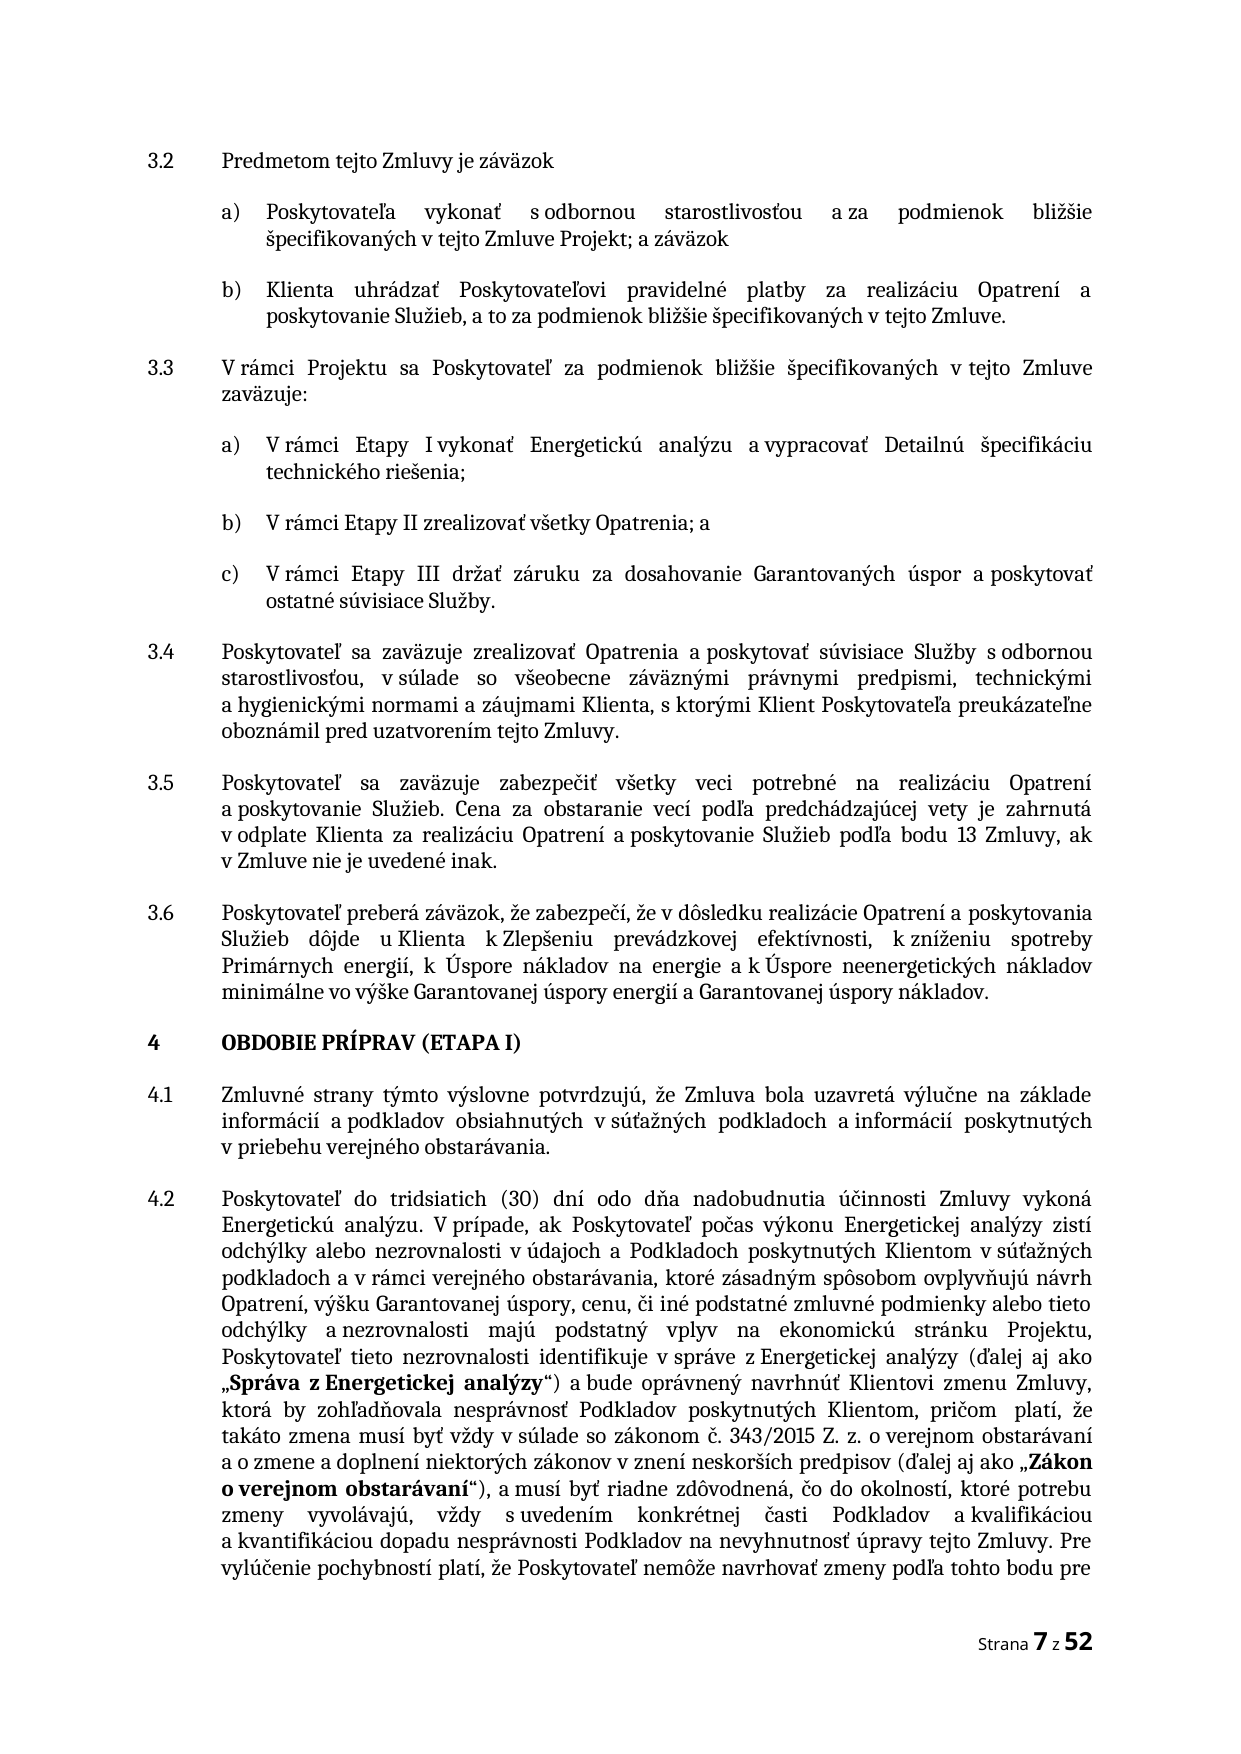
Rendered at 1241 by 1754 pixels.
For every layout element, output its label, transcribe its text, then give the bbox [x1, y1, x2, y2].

list Poskytovateľa vykonať s odbornou starostlivosťou a za podmienok bližšie špecifikovaných v tejto Zmluve Projekt; a záväzok [221, 199, 1093, 252]
list V rámci Projektu sa Poskytovateľ za podmienok bližšie špecifikovaných v tejto Zmluve zaväzuje: [148, 354, 1093, 407]
list V rámci Etapy I vykonať Energetickú analýzu a vypracovať Detailnú špecifikáciu technického riešenia; [221, 432, 1093, 485]
list Zmluvné strany týmto výslovne potvrdzujú, že Zmluva bola uzavretá výlučne na základe informácií a podkladov obsiahnutých v súťažných podkladoch a informácií poskytnutých v priebehu verejného obstarávania. [148, 1081, 1093, 1161]
list Predmetom tejto Zmluvy je záväzok [148, 148, 1093, 174]
list Poskytovateľ preberá záväzok, že zabezpečí, že v dôsledku realizácie Opatrení a poskytovania Služieb dôjde u Klienta k Zlepšeniu prevádzkovej efektívnosti, k zníženiu spotreby Primárnych energií, k Úspore nákladov na energie a k Úspore neenergetických nákladov minimálne vo výške Garantovanej úspory energií a Garantovanej úspory nákladov. [148, 900, 1093, 1005]
list V rámci Etapy II zrealizovať všetky Opatrenia; a [221, 510, 1093, 536]
list Klienta uhrádzať Poskytovateľovi pravidelné platby za realizáciu Opatrení a poskytovanie Služieb, a to za podmienok bližšie špecifikovaných v tejto Zmluve. [221, 277, 1093, 329]
list Obdobie Príprav (Etapa I) [148, 1030, 1093, 1056]
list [148, 1186, 1093, 1581]
list Poskytovateľ sa zaväzuje zabezpečiť všetky veci potrebné na realizáciu Opatrení a poskytovanie Služieb. Cena za obstaranie vecí podľa predchádzajúcej vety je zahrnutá v odplate Klienta za realizáciu Opatrení a poskytovanie Služieb podľa bodu 13 Zmluvy, ak v Zmluve nie je uvedené inak. [148, 769, 1093, 875]
list V rámci Etapy III držať záruku za dosahovanie Garantovaných úspor a poskytovať ostatné súvisiace Služby. [221, 561, 1093, 614]
list Poskytovateľ sa zaväzuje zrealizovať Opatrenia a poskytovať súvisiace Služby s odbornou starostlivosťou, v súlade so všeobecne záväznými právnymi predpismi, technickými a hygienickými normami a záujmami Klienta, s ktorými Klient Poskytovateľa preukázateľne oboznámil pred uzatvorením tejto Zmluvy. [148, 639, 1093, 744]
